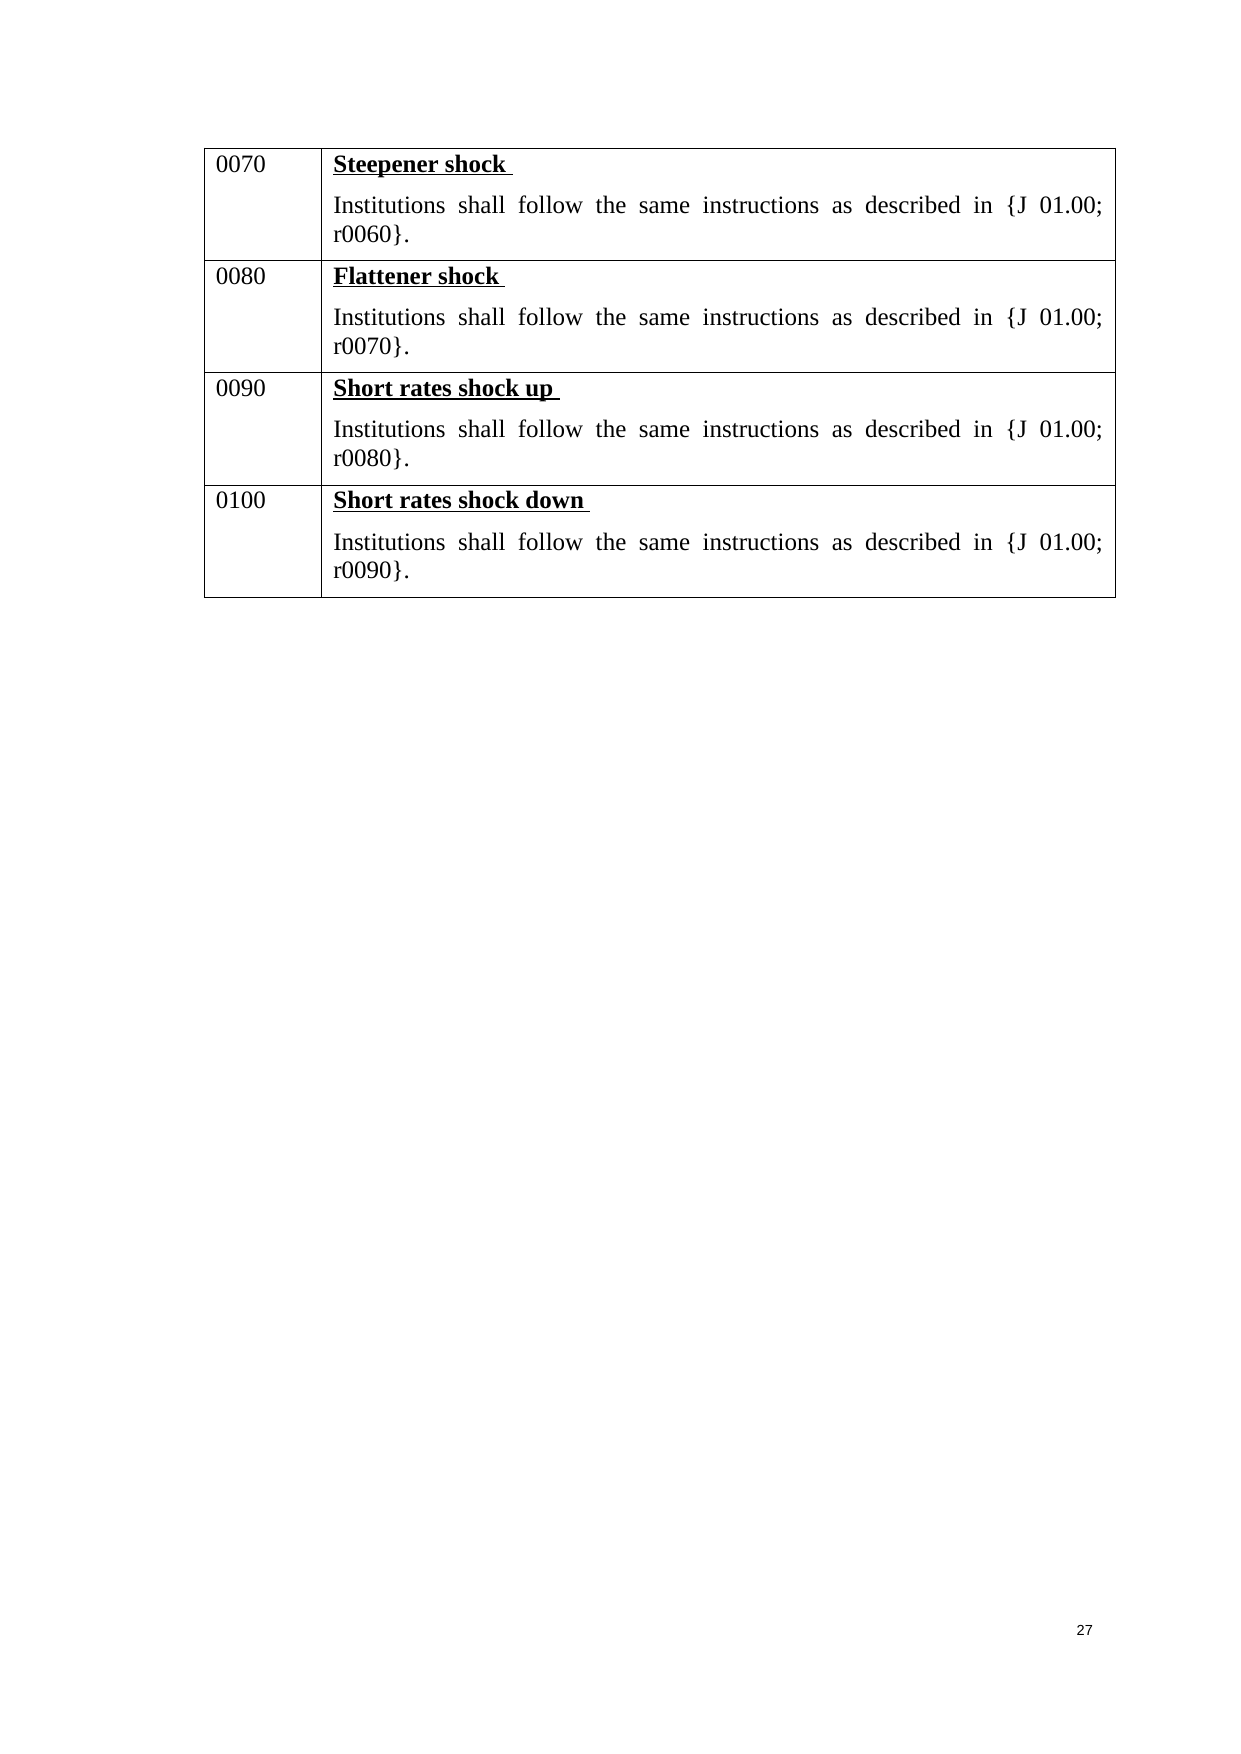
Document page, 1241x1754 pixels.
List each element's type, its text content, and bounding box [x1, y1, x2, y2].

table_cell Short rates shock down Institutions shall follow the same instructions as described in {J 01.00; r0090}. [322, 486, 1115, 597]
table_cell Flattener shock Institutions shall follow the same instructions as described in {J 01.00; r0070}. [322, 261, 1115, 372]
table_cell Short rates shock up Institutions shall follow the same instructions as described in {J 01.00; r0080}. [322, 373, 1115, 484]
table_cell 0100 [205, 486, 321, 597]
table_cell 0070 [205, 149, 321, 260]
table_cell 0090 [205, 373, 321, 484]
table_cell Steepener shock Institutions shall follow the same instructions as described in {J 01.00; r0060}. [322, 149, 1115, 260]
table_cell 0080 [205, 261, 321, 372]
